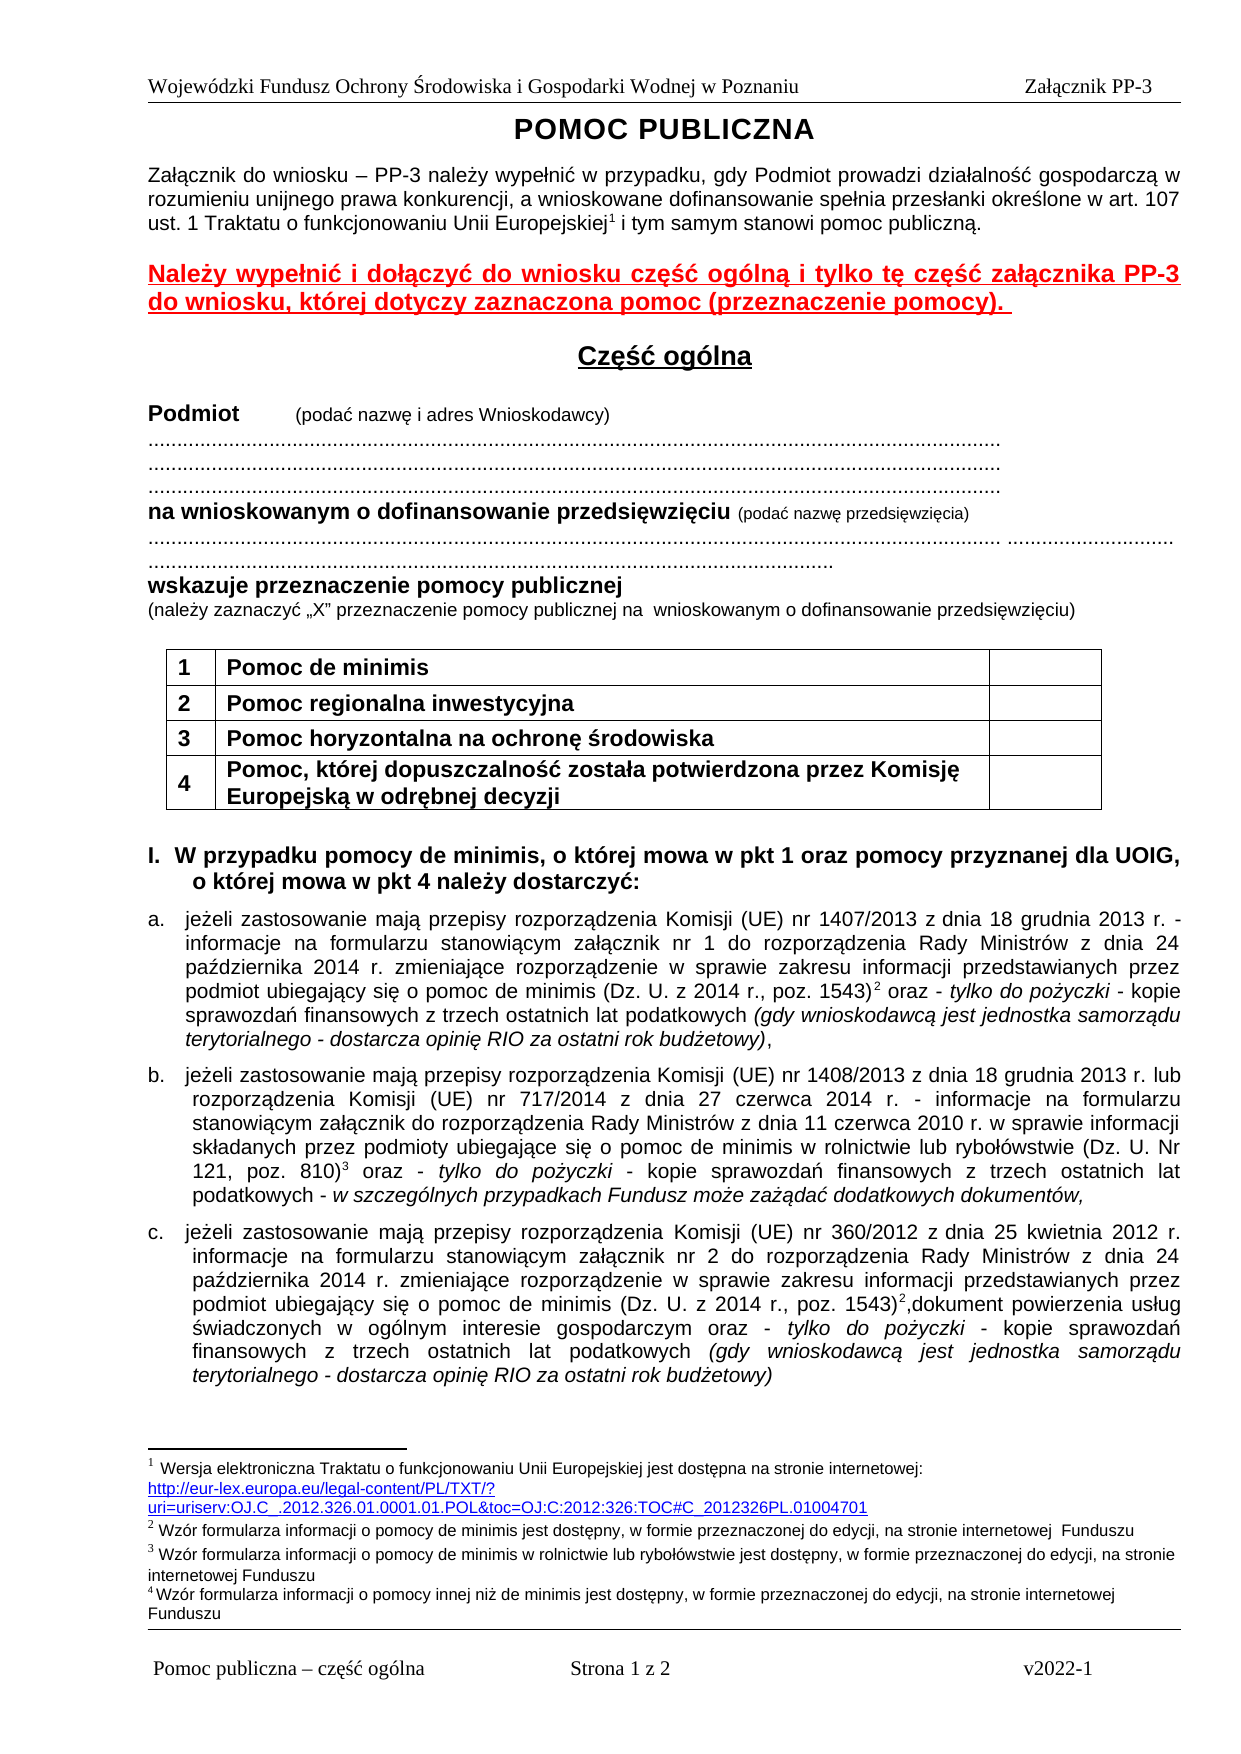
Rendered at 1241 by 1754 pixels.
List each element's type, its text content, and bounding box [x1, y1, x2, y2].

text na wnioskowanym o dofinansowanie przedsięwzięciu (podać nazwę przedsięwzięcia) [148, 498, 1181, 524]
text I. W przypadku pomocy de minimis, o której mowa w pkt 1 oraz pomocy przyznanej dla UOIG, o której mowa w pkt 4 należy dostarczyć: [148, 842, 1181, 894]
text .................................................................................................................................................... [148, 474, 1181, 498]
subtitle POMOC PUBLICZNA [148, 112, 1181, 146]
text .................................................................................................................................................... .................................................................................................................................................... [148, 524, 1181, 572]
table_cell 4 [167, 756, 215, 809]
text wskazuje przeznaczenie pomocy publicznej [148, 572, 1181, 599]
table_cell 3 [167, 721, 215, 755]
list jeżeli zastosowanie mają przepisy rozporządzenia Komisji (UE) nr 1408/2013 z dnia 18 grudnia 2013 r. lub rozporządzenia Komisji (UE) nr 717/2014 z dnia 27 czerwca 2014 r. - informacje na formularzu stanowiącym załącznik do rozporządzenia Rady Ministrów z dnia 11 czerwca 2010 r. w sprawie informacji składanych przez podmioty ubiegające się o pomoc de minimis w rolnictwie lub rybołówstwie (Dz. U. Nr 121, poz. 810) oraz - tylko do pożyczki - kopie sprawozdań finansowych z trzech ostatnich lat podatkowych - w szczególnych przypadkach Fundusz może zażądać dodatkowych dokumentów, [148, 1063, 1181, 1207]
table_cell Pomoc horyzontalna na ochronę środowiska [216, 721, 989, 755]
text Część ogólna [148, 340, 1181, 371]
text Załącznik do wniosku – PP-3 należy wypełnić w przypadku, gdy Podmiot prowadzi działalność gospodarczą w rozumieniu unijnego prawa konkurencji, a wnioskowane dofinansowanie spełnia przesłanki określone w art. 107 ust. 1 Traktatu o funkcjonowaniu Unii Europejskiej i tym samym stanowi pomoc publiczną. [148, 163, 1181, 234]
text (należy zaznaczyć „X” przeznaczenie pomocy publicznej na wnioskowanym o dofinansowanie przedsięwzięciu) [148, 599, 1181, 620]
table_cell Pomoc, której dopuszczalność została potwierdzona przez Komisję Europejską w odrębnej decyzji [216, 756, 989, 809]
table_header 1 [167, 650, 215, 684]
table_cell Pomoc regionalna inwestycyjna [216, 686, 989, 720]
text Podmiot (podać nazwę i adres Wnioskodawcy) .................................................................................................................................................... [148, 400, 1181, 450]
table_cell [990, 686, 1101, 720]
table_cell [990, 721, 1101, 755]
table_cell [990, 756, 1101, 809]
table_header Pomoc de minimis [216, 650, 989, 684]
list jeżeli zastosowanie mają przepisy rozporządzenia Komisji (UE) nr 1407/2013 z dnia 18 grudnia 2013 r. - informacje na formularzu stanowiącym załącznik nr 1 do rozporządzenia Rady Ministrów z dnia 24 października 2014 r. zmieniające rozporządzenie w sprawie zakresu informacji przedstawianych przez podmiot ubiegający się o pomoc de minimis (Dz. U. z 2014 r., poz. 1543) oraz - tylko do pożyczki - kopie sprawozdań finansowych z trzech ostatnich lat podatkowych (gdy wnioskodawcą jest jednostka samorządu terytorialnego - dostarcza opinię RIO za ostatni rok budżetowy), [148, 907, 1181, 1051]
table_cell 2 [167, 686, 215, 720]
text .................................................................................................................................................... [148, 450, 1181, 474]
table_header [990, 650, 1101, 684]
text Należy wypełnić i dołączyć do wniosku część ogólną i tylko tę część załącznika PP-3 do wniosku, której dotyczy zaznaczona pomoc (przeznaczenie pomocy). [148, 258, 1181, 284]
text Należy wypełnić i dołączyć do wniosku część ogólną i tylko tę część załącznika PP-3 do wniosku, której dotyczy zaznaczona pomoc (przeznaczenie pomocy). [148, 285, 1181, 316]
list jeżeli zastosowanie mają przepisy rozporządzenia Komisji (UE) nr 360/2012 z dnia 25 kwietnia 2012 r. informacje na formularzu stanowiącym załącznik nr 2 do rozporządzenia Rady Ministrów z dnia 24 października 2014 r. zmieniające rozporządzenie w sprawie zakresu informacji przedstawianych przez podmiot ubiegający się o pomoc de minimis (Dz. U. z 2014 r., poz. 1543)2,dokument powierzenia usług świadczonych w ogólnym interesie gospodarczym oraz - tylko do pożyczki - kopie sprawozdań finansowych z trzech ostatnich lat podatkowych (gdy wnioskodawcą jest jednostka samorządu terytorialnego - dostarcza opinię RIO za ostatni rok budżetowy) [148, 1219, 1181, 1387]
